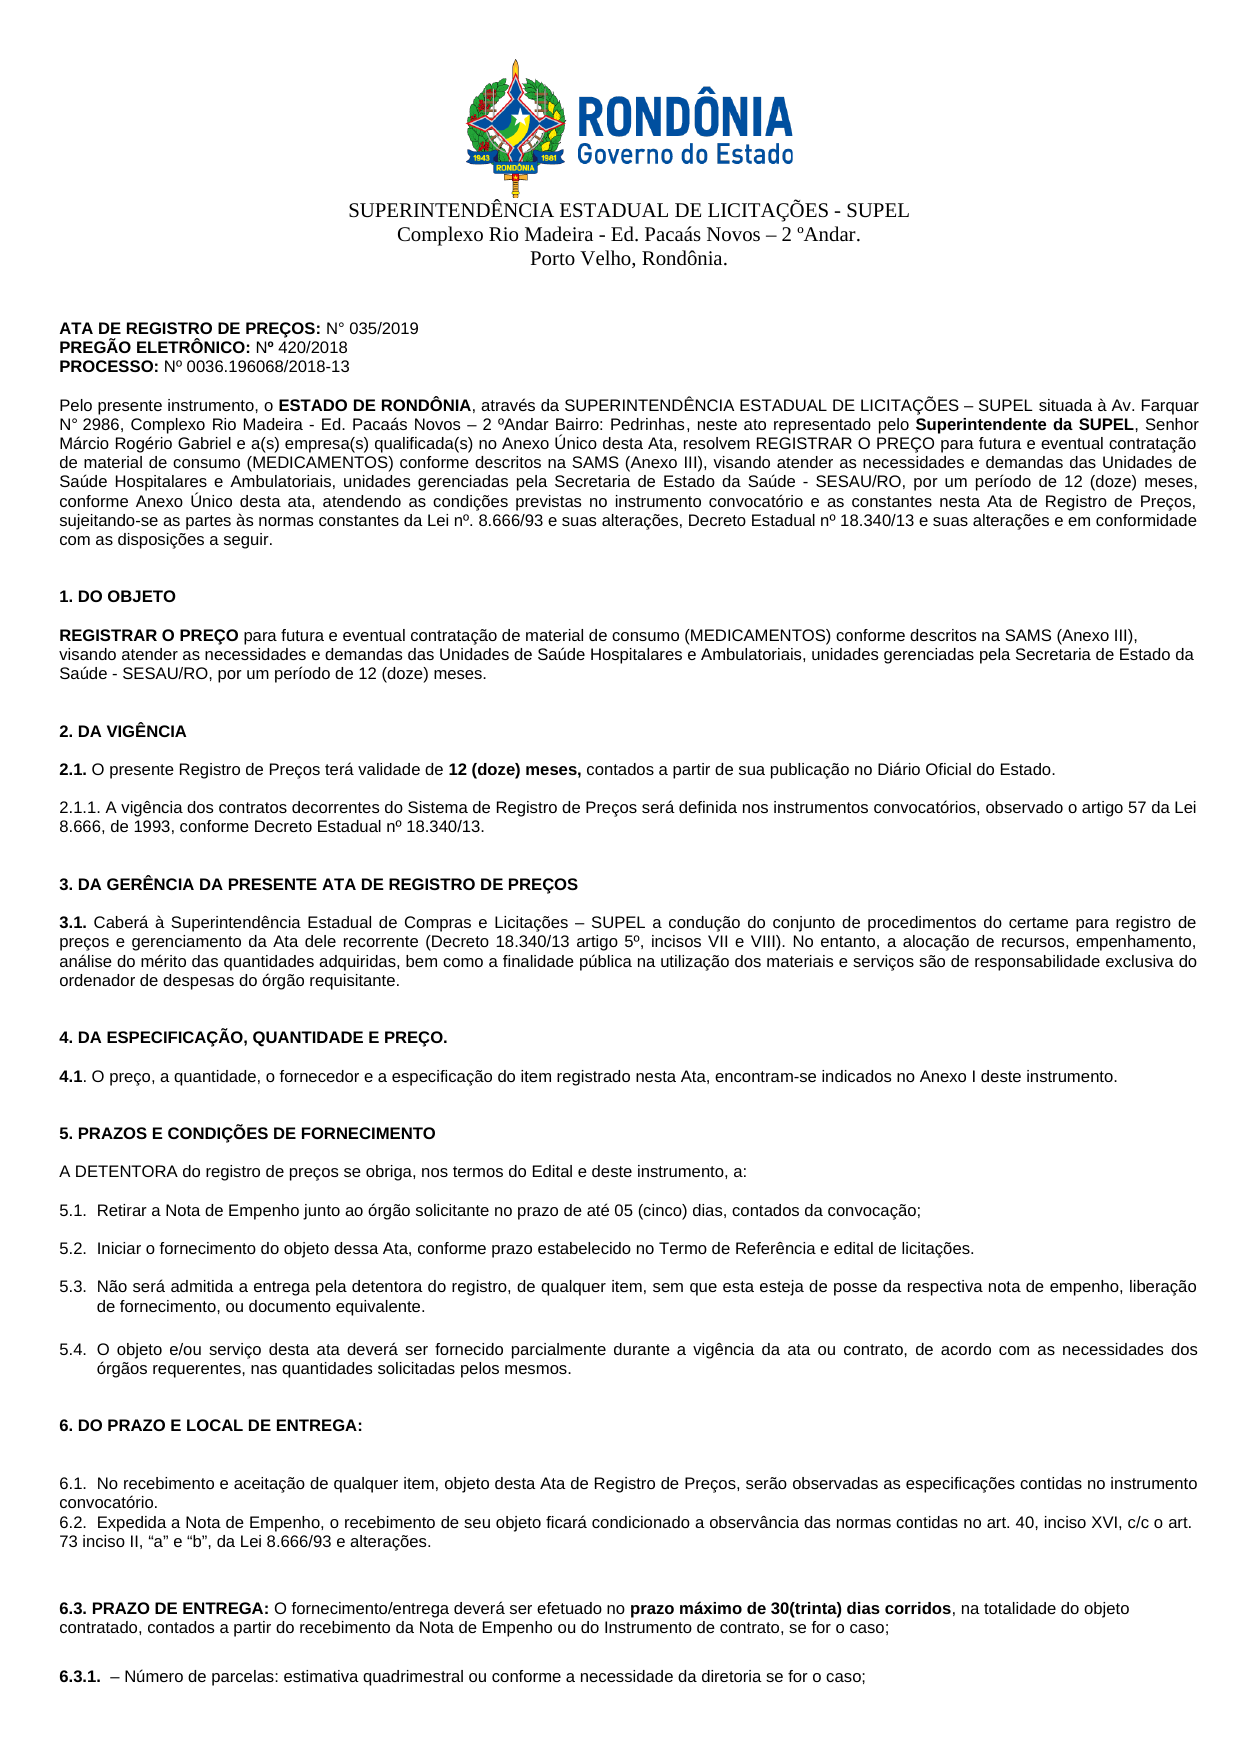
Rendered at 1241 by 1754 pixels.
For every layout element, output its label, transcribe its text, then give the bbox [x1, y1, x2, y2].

text PREGÃO ELETRÔNICO: Nº 420/2018 [59, 338, 1199, 357]
text 2.1.1. A vigência dos contratos decorrentes do Sistema de Registro de Preços será definida nos instrumentos convocatórios, observado o artigo 57 da Lei 8.666, de 1993, conforme Decreto Estadual nº 18.340/13. [59, 798, 1199, 836]
text Pelo presente instrumento, o ESTADO DE RONDÔNIA, através da SUPERINTENDÊNCIA ESTADUAL DE LICITAÇÕES – SUPEL situada à Av. Farquar N° 2986, Complexo Rio Madeira - Ed. Pacaás Novos – 2 ºAndar Bairro: Pedrinhas, neste ato representado pelo Superintendente da SUPEL, Senhor Márcio Rogério Gabriel e a(s) empresa(s) qualificada(s) no Anexo Único desta Ata, resolvem REGISTRAR O PREÇO para futura e eventual contratação de material de consumo (MEDICAMENTOS) conforme descritos na SAMS (Anexo III), visando atender as necessidades e demandas das Unidades de Saúde Hospitalares e Ambulatoriais, unidades gerenciadas pela Secretaria de Estado da Saúde - SESAU/RO, por um período de 12 (doze) meses, conforme Anexo Único desta ata, atendendo as condições previstas no instrumento convocatório e as constantes nesta Ata de Registro de Preços, sujeitando-se as partes às normas constantes da Lei nº. 8.666/93 e suas alterações, Decreto Estadual nº 18.340/13 e suas alterações e em conformidade com as disposições a seguir. [59, 396, 1199, 549]
list Não será admitida a entrega pela detentora do registro, de qualquer item, sem que esta esteja de posse da respectiva nota de empenho, liberação de fornecimento, ou documento equivalente. [59, 1277, 1199, 1316]
text Porto Velho, Rondônia. [59, 246, 1199, 270]
text 1. DO OBJETO [59, 587, 1199, 606]
text 2. DA VIGÊNCIA [59, 721, 1199, 741]
text 6.3. PRAZO DE ENTREGA: O fornecimento/entrega deverá ser efetuado no prazo máximo de 30(trinta) dias corridos, na totalidade do objeto contratado, contados a partir do recebimento da Nota de Empenho ou do Instrumento de contrato, se for o caso; [59, 1599, 1199, 1637]
text 5. PRAZOS E CONDIÇÕES DE FORNECIMENTO [59, 1124, 1199, 1143]
list Retirar a Nota de Empenho junto ao órgão solicitante no prazo de até 05 (cinco) dias, contados da convocação; [59, 1201, 1199, 1220]
text PROCESSO: Nº 0036.196068/2018-13 [59, 357, 1199, 376]
text ATA DE REGISTRO DE PREÇOS: N° 035/2019 [59, 319, 1199, 338]
text 4.1. O preço, a quantidade, o fornecedor e a especificação do item registrado nesta Ata, encontram-se indicados no Anexo I deste instrumento. [59, 1066, 1199, 1086]
text 3. DA GERÊNCIA DA PRESENTE ATA DE REGISTRO DE PREÇOS [59, 875, 1199, 894]
picture [465, 59, 793, 198]
list Expedida a Nota de Empenho, o recebimento de seu objeto ficará condicionado a observância das normas contidas no art. 40, inciso XVI, c/c o art. 73 inciso II, “a” e “b”, da Lei 8.666/93 e alterações. [59, 1512, 1194, 1551]
text REGISTRAR O PREÇO para futura e eventual contratação de material de consumo (MEDICAMENTOS) conforme descritos na SAMS (Anexo III), visando atender as necessidades e demandas das Unidades de Saúde Hospitalares e Ambulatoriais, unidades gerenciadas pela Secretaria de Estado da Saúde - SESAU/RO, por um período de 12 (doze) meses. [59, 626, 1199, 683]
text A DETENTORA do registro de preços se obriga, nos termos do Edital e deste instrumento, a: [59, 1162, 1199, 1181]
text Complexo Rio Madeira - Ed. Pacaás Novos – 2 ºAndar. [59, 222, 1199, 246]
text 6.3.1. – Número de parcelas: estimativa quadrimestral ou conforme a necessidade da diretoria se for o caso; [59, 1667, 1199, 1686]
list Iniciar o fornecimento do objeto dessa Ata, conforme prazo estabelecido no Termo de Referência e edital de licitações. [59, 1239, 1199, 1258]
list O objeto e/ou serviço desta ata deverá ser fornecido parcialmente durante a vigência da ata ou contrato, de acordo com as necessidades dos órgãos requerentes, nas quantidades solicitadas pelos mesmos. [59, 1339, 1199, 1378]
text SUPERINTENDÊNCIA ESTADUAL DE LICITAÇÕES - SUPEL [59, 198, 1199, 222]
text 6. DO PRAZO E LOCAL DE ENTREGA: [59, 1416, 1199, 1435]
text 2.1. O presente Registro de Preços terá validade de 12 (doze) meses, contados a partir de sua publicação no Diário Oficial do Estado. [59, 760, 1199, 779]
text 3.1. Caberá à Superintendência Estadual de Compras e Licitações – SUPEL a condução do conjunto de procedimentos do certame para registro de preços e gerenciamento da Ata dele recorrente (Decreto 18.340/13 artigo 5º, incisos VII e VIII). No entanto, a alocação de recursos, empenhamento, análise do mérito das quantidades adquiridas, bem como a finalidade pública na utilização dos materiais e serviços são de responsabilidade exclusiva do ordenador de despesas do órgão requisitante. [59, 913, 1199, 990]
text 4. DA ESPECIFICAÇÃO, QUANTIDADE E PREÇO. [59, 1028, 1199, 1047]
list No recebimento e aceitação de qualquer item, objeto desta Ata de Registro de Preços, serão observadas as especificações contidas no instrumento convocatório. [59, 1474, 1199, 1512]
